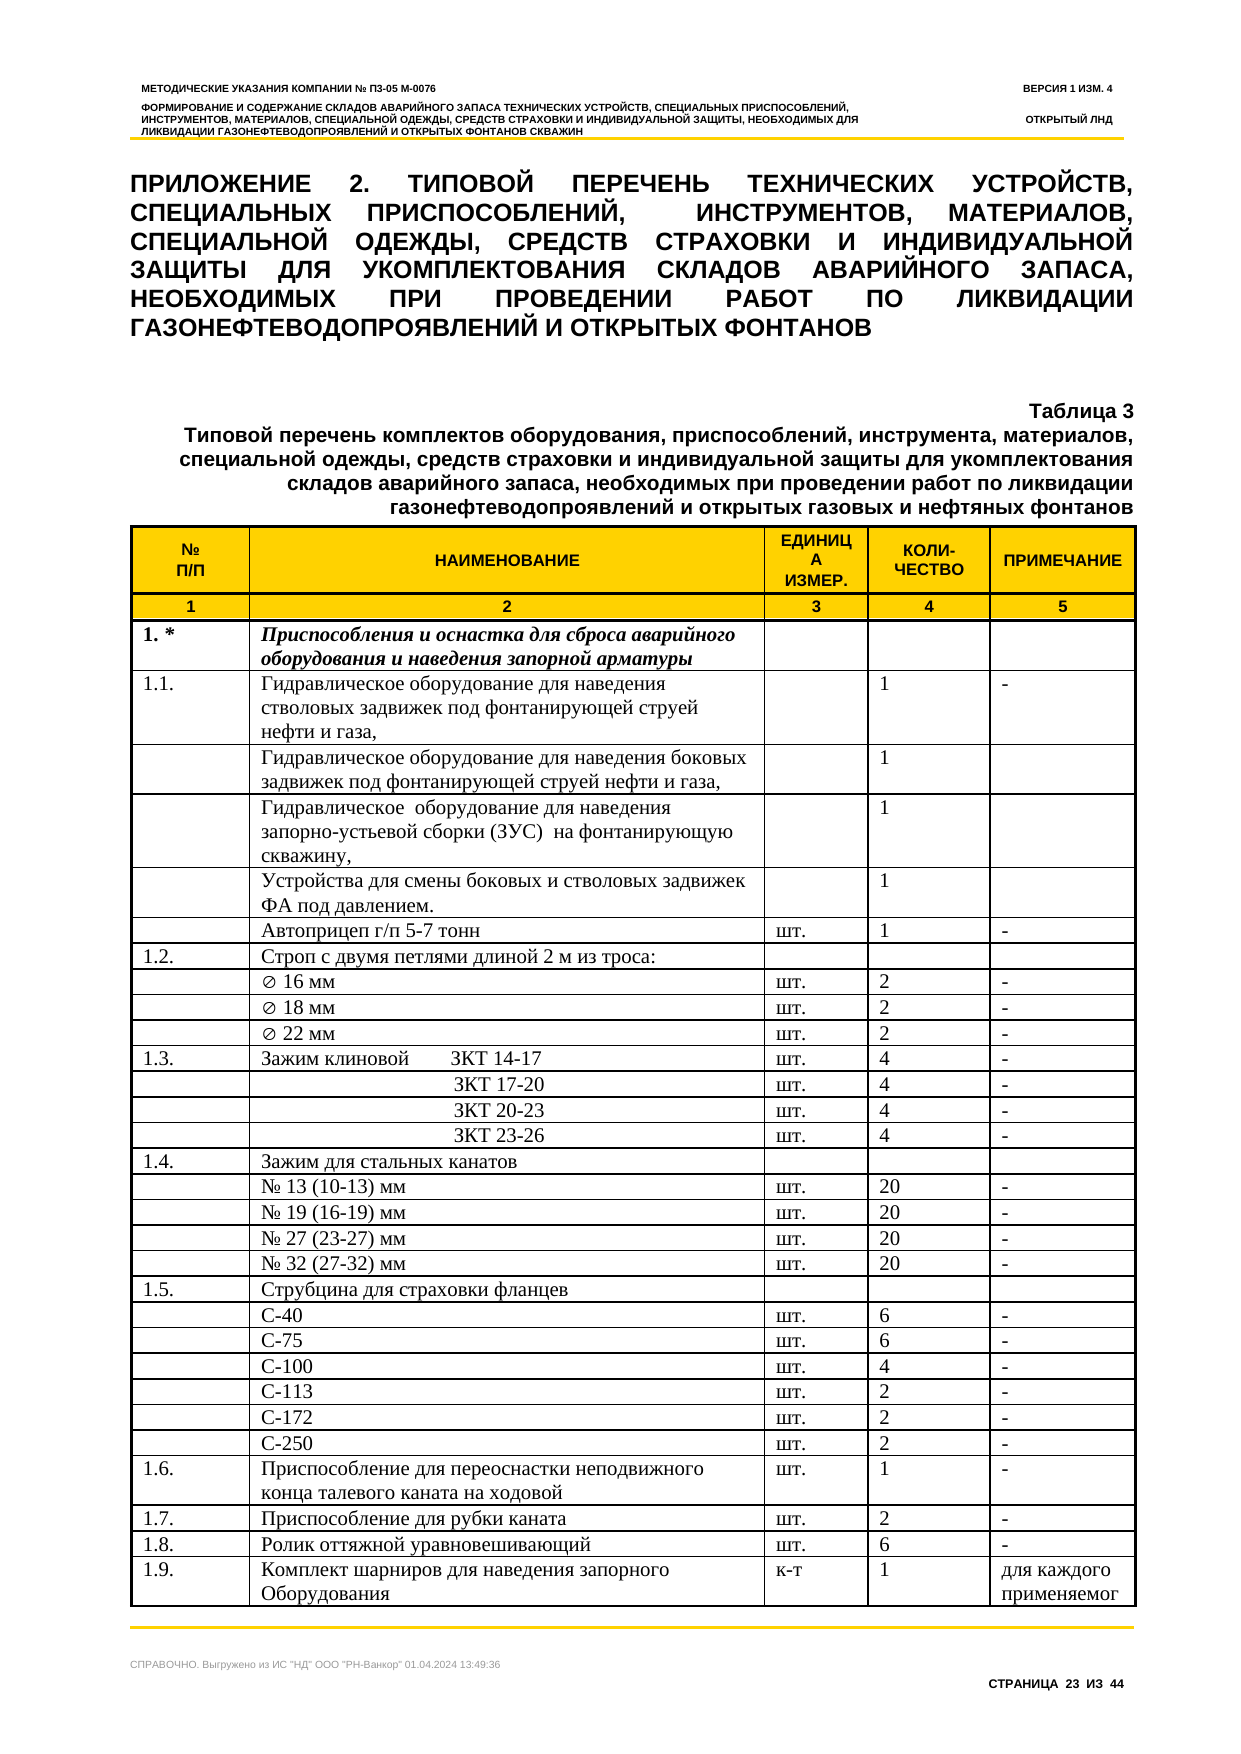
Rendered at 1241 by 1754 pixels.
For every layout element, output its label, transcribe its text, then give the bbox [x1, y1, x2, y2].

table_cell шт. [765, 1123, 867, 1147]
table_cell [991, 1149, 1134, 1173]
table_cell - [991, 1021, 1134, 1045]
table_cell 1 [869, 795, 989, 867]
table_header НАИМЕНОВАНИЕ [250, 528, 764, 592]
table_cell Приспособление для переоснастки неподвижного конца талевого каната на ходовой [250, 1456, 764, 1504]
table_cell шт. [765, 1046, 867, 1070]
table_cell Гидравлическое оборудование для наведения боковых задвижек под фонтанирующей струей нефти и газа, [250, 745, 764, 793]
table_cell 2 [869, 1506, 989, 1530]
table_cell 6 [869, 1532, 989, 1556]
table_cell [991, 944, 1134, 968]
table_cell шт. [765, 1431, 867, 1455]
table_cell Гидравлическое оборудование для наведения запорно-устьевой сборки (ЗУС) на фонтанирующую скважину, [250, 795, 764, 867]
table_cell 5 [991, 595, 1134, 618]
table_cell 2 [869, 1380, 989, 1403]
table_cell С-172 [250, 1405, 764, 1429]
table_cell - [991, 671, 1134, 743]
table_cell - [991, 1200, 1134, 1224]
table_cell [133, 1175, 249, 1198]
table_cell С-40 [250, 1303, 764, 1327]
table_cell шт. [765, 970, 867, 993]
table_cell 2 [869, 995, 989, 1019]
table_cell шт. [765, 1251, 867, 1275]
table_cell [991, 1277, 1134, 1301]
table_cell 20 [869, 1226, 989, 1250]
table_cell Зажим клиновой ЗКТ 14-17 [250, 1046, 764, 1070]
table_cell 4 [869, 1354, 989, 1378]
table_cell к-т [765, 1557, 867, 1605]
table_cell - [991, 1175, 1134, 1198]
table_cell шт. [765, 995, 867, 1019]
table_cell [133, 1405, 249, 1429]
table_cell - [991, 1226, 1134, 1250]
table_cell 4 [869, 1072, 989, 1096]
table_cell 1.5. [133, 1277, 249, 1301]
table_cell 1 [869, 1557, 989, 1605]
table_cell шт. [765, 1175, 867, 1198]
table_cell [765, 795, 867, 867]
table_cell [765, 622, 867, 670]
table_cell - [991, 1251, 1134, 1275]
table_cell - [991, 1506, 1134, 1530]
table_cell шт. [765, 1506, 867, 1530]
table_cell 2 [869, 1405, 989, 1429]
text Типовой перечень комплектов оборудования, приспособлений, инструмента, материалов, специальной одежды, средств страховки и индивидуальной защиты для укомплектования складов аварийного запаса, необходимых при проведении работ по ликвидации газонефтеводопроявлений и открытых газовых и нефтяных фонтанов [130, 423, 1134, 519]
table_cell [133, 1098, 249, 1122]
table_cell № 27 (23-27) мм [250, 1226, 764, 1250]
table_cell - [991, 1380, 1134, 1403]
table_cell [133, 970, 249, 993]
table_cell [765, 671, 867, 743]
table_cell № 13 (10-13) мм [250, 1175, 764, 1198]
table_cell шт. [765, 1303, 867, 1327]
table_cell [765, 1149, 867, 1173]
table_cell 1 [869, 918, 989, 942]
table_cell [765, 868, 867, 917]
table_cell - [991, 995, 1134, 1019]
table_cell [869, 944, 989, 968]
table_header Примечание [991, 528, 1134, 592]
table_cell - [991, 1046, 1134, 1070]
table_cell 20 [869, 1175, 989, 1198]
table_cell [133, 1200, 249, 1224]
table_cell Приспособления и оснастка для сброса аварийного оборудования и наведения запорной арматуры [250, 622, 764, 670]
table_cell 1.4. [133, 1149, 249, 1173]
table_cell шт. [765, 1200, 867, 1224]
table_cell [133, 1431, 249, 1455]
table_cell 4 [869, 595, 989, 618]
table_cell Гидравлическое оборудование для наведения стволовых задвижек под фонтанирующей струей нефти и газа, [250, 671, 764, 743]
table_header КОЛИ-ЧЕСТВО [869, 528, 989, 592]
table_header ЕДИНИЦА измер. [765, 528, 867, 592]
table_cell 2 [869, 1431, 989, 1455]
table_cell - [991, 1354, 1134, 1378]
table_cell [991, 868, 1134, 917]
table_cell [991, 1557, 1134, 1605]
table_cell [869, 1149, 989, 1173]
table_cell [133, 1226, 249, 1250]
table_cell - [991, 1328, 1134, 1352]
table_cell ЗКТ 17-20 [250, 1072, 764, 1096]
table_cell 2 [869, 1021, 989, 1045]
table_cell - [991, 1072, 1134, 1096]
table_cell Строп с двумя петлями длиной 2 м из троса: [250, 944, 764, 968]
table_cell [133, 1251, 249, 1275]
table_cell шт. [765, 1072, 867, 1096]
table_cell - [991, 1405, 1134, 1429]
table_cell С-100 [250, 1354, 764, 1378]
table_cell С-113 [250, 1380, 764, 1403]
table_cell [133, 868, 249, 917]
table_cell [133, 1021, 249, 1045]
table_cell 16 мм [250, 970, 764, 993]
table_cell 1 [869, 1456, 989, 1504]
table_cell 1.2. [133, 944, 249, 968]
table_cell 6 [869, 1303, 989, 1327]
table_cell 6 [869, 1328, 989, 1352]
table_cell ЗКТ 20-23 [250, 1098, 764, 1122]
table_cell 1.1. [133, 671, 249, 743]
table_cell Приспособление для рубки каната [250, 1506, 764, 1530]
table_cell 1.9. [133, 1557, 249, 1605]
table_cell - [991, 970, 1134, 993]
table_cell 4 [869, 1123, 989, 1147]
table_cell 20 [869, 1200, 989, 1224]
table_cell [133, 1354, 249, 1378]
table_cell № 32 (27-32) мм [250, 1251, 764, 1275]
table_cell шт. [765, 1226, 867, 1250]
table_cell [991, 622, 1134, 670]
table_cell шт. [765, 1021, 867, 1045]
table_cell 1.8. [133, 1532, 249, 1556]
table_cell № 19 (16-19) мм [250, 1200, 764, 1224]
table_cell - [991, 918, 1134, 942]
table_cell [133, 745, 249, 793]
table_cell шт. [765, 1380, 867, 1403]
table_cell ЗКТ 23-26 [250, 1123, 764, 1147]
table_cell Устройства для смены боковых и стволовых задвижек ФА под давлением. [250, 868, 764, 917]
table_cell С-250 [250, 1431, 764, 1455]
table_cell 1 [869, 745, 989, 793]
table_cell шт. [765, 918, 867, 942]
table_cell [133, 1072, 249, 1096]
table_cell Струбцина для страховки фланцев [250, 1277, 764, 1301]
table_cell шт. [765, 1098, 867, 1122]
table_cell [869, 622, 989, 670]
table_cell [991, 745, 1134, 793]
table_cell 20 [869, 1251, 989, 1275]
table_cell шт. [765, 1354, 867, 1378]
table_cell 1 [133, 595, 249, 618]
table_cell - [991, 1303, 1134, 1327]
table_cell 22 мм [250, 1021, 764, 1045]
table_cell [765, 1277, 867, 1301]
table_cell шт. [765, 1456, 867, 1504]
table_cell Зажим для стальных канатов [250, 1149, 764, 1173]
table_cell - [991, 1532, 1134, 1556]
table_cell шт. [765, 1328, 867, 1352]
table_cell [869, 1277, 989, 1301]
table_cell шт. [765, 1532, 867, 1556]
table_cell - [991, 1431, 1134, 1455]
table_header № п/п [133, 528, 249, 592]
table_cell 1. * [133, 622, 249, 670]
table_cell [133, 1303, 249, 1327]
table_cell шт. [765, 1405, 867, 1429]
table_cell Ролик оттяжной уравновешивающий [250, 1532, 764, 1556]
table_cell 3 [765, 595, 867, 618]
table_cell [991, 795, 1134, 867]
table_cell 2 [869, 970, 989, 993]
table_cell [765, 944, 867, 968]
table_cell 1.7. [133, 1506, 249, 1530]
table_cell 18 мм [250, 995, 764, 1019]
subtitle ПРИЛОЖЕНИЕ 2. ТИПОВОЙ ПЕРЕЧЕНЬ ТЕХНИЧЕСКИХ УСТРОЙСТВ, СПЕЦИАЛЬНЫХ ПРИСПОСОБЛЕНИЙ, ИНСТРУМЕНТОВ, МАТЕРИАЛОВ, СПЕЦИАЛЬНОЙ ОДЕЖДЫ, СРЕДСТВ СТРАХОВКИ И ИНДИВИДУАЛЬНОЙ ЗАЩИТЫ ДЛЯ УКОМПЛЕКТОВАНИЯ СКЛАДОВ АВАРИЙНОГО ЗАПАСА, НЕОБХОДИМЫХ ПРИ ПРОВЕДЕНИИ РАБОТ ПО ЛИКВИДАЦИИ ГАЗОНЕФТЕВОДОПРОЯВЛЕНИЙ И ОТКРЫТЫХ ФОНТАНОВ [130, 169, 1134, 342]
table_cell [133, 995, 249, 1019]
table_cell [133, 1380, 249, 1403]
table_cell [133, 1328, 249, 1352]
table_cell 1.3. [133, 1046, 249, 1070]
table_cell С-75 [250, 1328, 764, 1352]
table_cell 1 [869, 868, 989, 917]
table_cell 2 [250, 595, 764, 618]
table_cell 4 [869, 1046, 989, 1070]
table_cell 1.6. [133, 1456, 249, 1504]
table_cell [133, 1123, 249, 1147]
table_cell [765, 745, 867, 793]
table_cell 4 [869, 1098, 989, 1122]
table_cell - [991, 1098, 1134, 1122]
text Таблица 3 [130, 399, 1134, 423]
table_cell - [991, 1456, 1134, 1504]
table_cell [250, 1557, 764, 1605]
table_cell 1 [869, 671, 989, 743]
table_cell [133, 918, 249, 942]
table_cell Автоприцеп г/п 5-7 тонн [250, 918, 764, 942]
table_cell [133, 795, 249, 867]
table_cell - [991, 1123, 1134, 1147]
